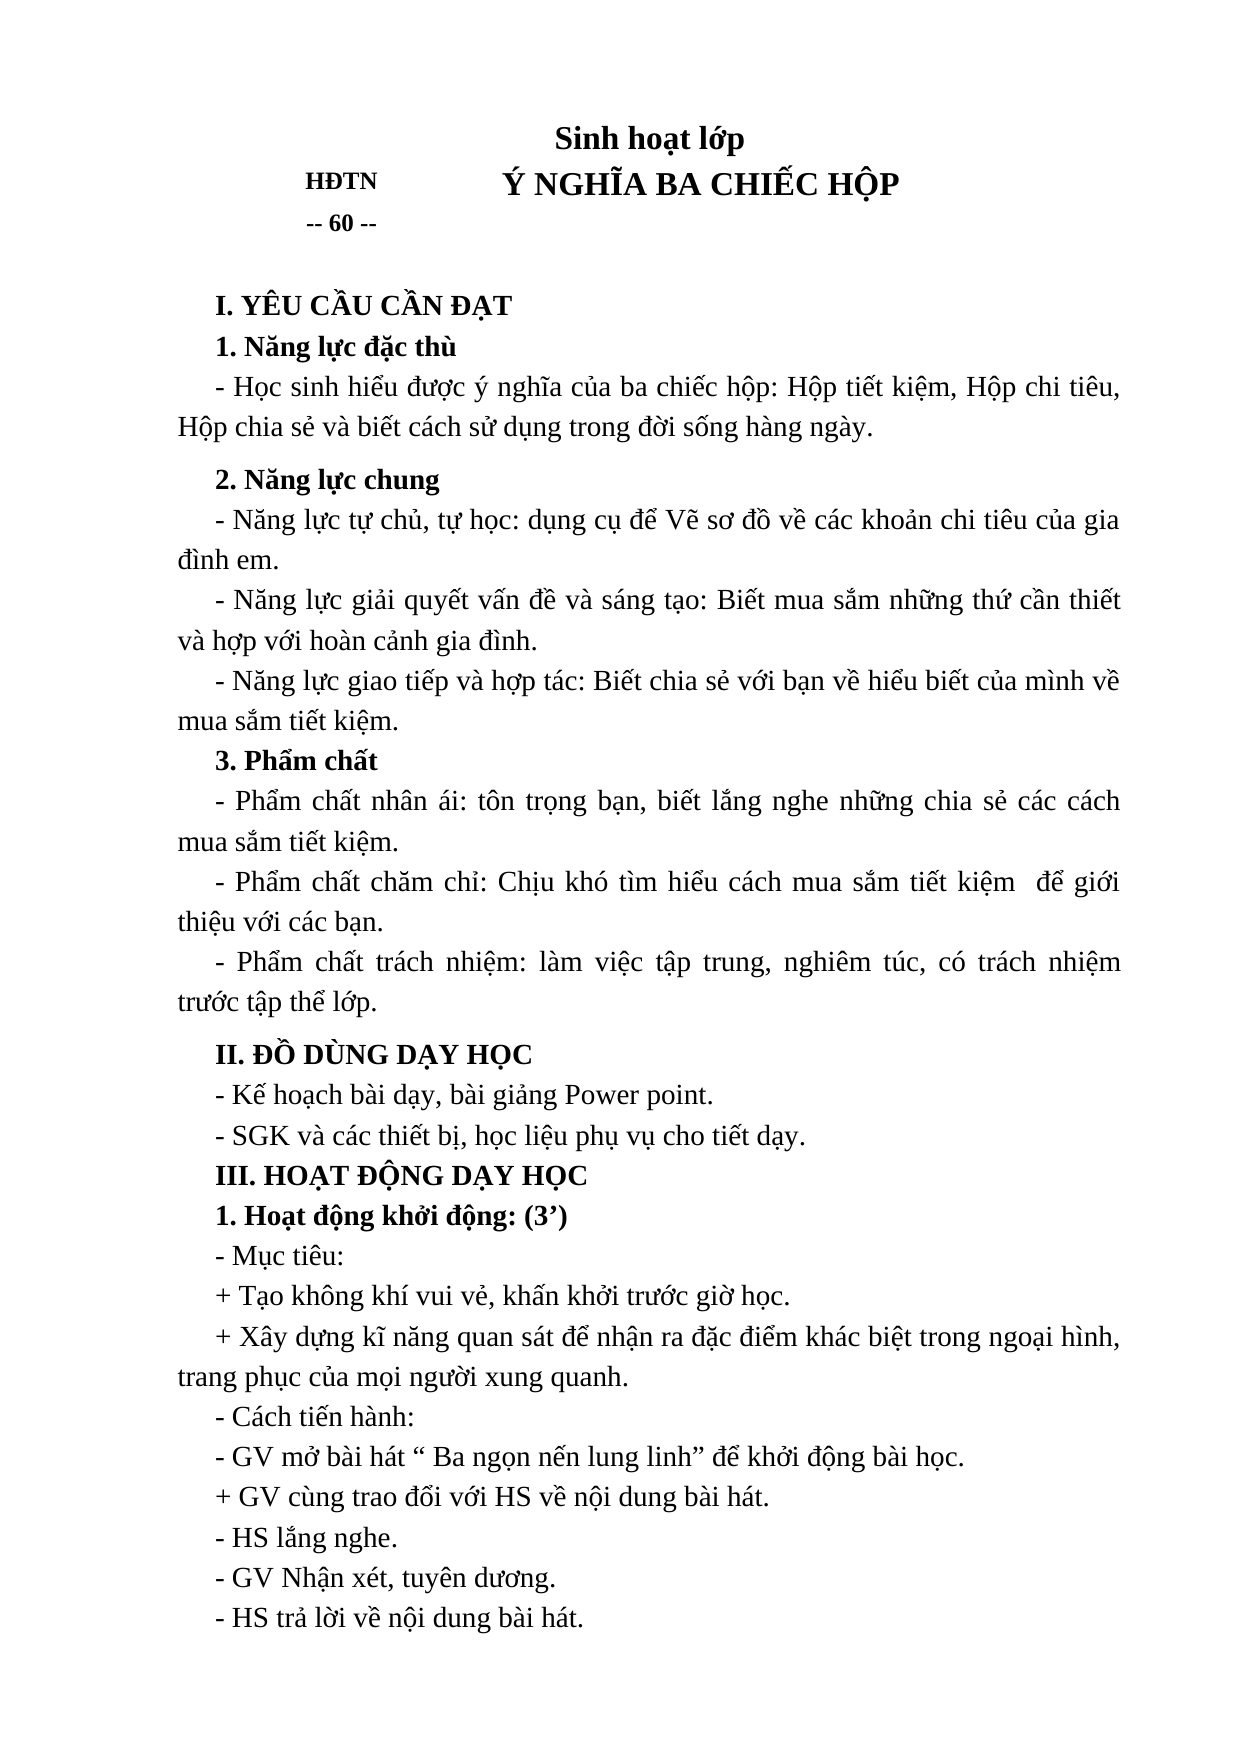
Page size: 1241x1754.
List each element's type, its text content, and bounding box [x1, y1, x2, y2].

text - HS trả lời về nội dung bài hát. [177, 1600, 1122, 1634]
text - Năng lực giải quyết vấn đề và sáng tạo: Biết mua sắm những thứ cần thiết và hợp với hoàn cảnh gia đình. [177, 582, 1122, 656]
text + Xây dựng kĩ năng quan sát để nhận ra đặc điểm khác biệt trong ngoại hình, trang phục của mọi người xung quanh. [177, 1319, 1122, 1392]
text - SGK và các thiết bị, học liệu phụ vụ cho tiết dạy. [177, 1118, 1122, 1151]
text - Năng lực giao tiếp và hợp tác: Biết chia sẻ với bạn về hiểu biết của mình về mua sắm tiết kiệm. [177, 663, 1122, 737]
text - Kế hoạch bài dạy, bài giảng Power point. [177, 1077, 1122, 1111]
text 1. Hoạt động khởi động: (3’) [177, 1198, 1122, 1232]
text - Cách tiến hành: [177, 1399, 1122, 1433]
text I. YÊU CẦU CẦN ĐẠT [177, 288, 1122, 322]
text Sinh hoạt lớp [177, 118, 1122, 156]
text - Năng lực tự chủ, tự học: dụng cụ để Vẽ sơ đồ về các khoản chi tiêu của gia đình em. [177, 502, 1122, 576]
text II. ĐỒ DÙNG DẠY HỌC [177, 1037, 1122, 1071]
text Ý NGHĨA BA CHIẾC HỘP [177, 164, 1122, 202]
text III. HOẠT ĐỘNG DẠY HỌC [177, 1158, 1122, 1191]
text - Phẩm chất chăm chỉ: Chịu khó tìm hiểu cách mua sắm tiết kiệm để giới thiệu với các bạn. [177, 864, 1122, 938]
text 2. Năng lực chung [177, 462, 1122, 495]
text - Mục tiêu: [177, 1238, 1122, 1272]
text + GV cùng trao đổi với HS về nội dung bài hát. [177, 1479, 1122, 1513]
text - GV Nhận xét, tuyên dương. [177, 1560, 1122, 1593]
text - GV mở bài hát “ Ba ngọn nến lung linh” để khởi động bài học. [177, 1439, 1122, 1473]
text - HS lắng nghe. [177, 1520, 1122, 1553]
text - Phẩm chất trách nhiệm: làm việc tập trung, nghiêm túc, có trách nhiệm trước tập thể lớp. [177, 944, 1122, 1018]
text - Phẩm chất nhân ái: tôn trọng bạn, biết lắng nghe những chia sẻ các cách mua sắm tiết kiệm. [177, 783, 1122, 857]
text + Tạo không khí vui vẻ, khấn khởi trước giờ học. [177, 1278, 1122, 1312]
text - Học sinh hiểu được ý nghĩa của ba chiếc hộp: Hộp tiết kiệm, Hộp chi tiêu, Hộp chia sẻ và biết cách sử dụng trong đời sống hàng ngày. [177, 369, 1122, 443]
text 3. Phẩm chất [177, 743, 1122, 777]
text 1. Năng lực đặc thù [177, 329, 1122, 362]
